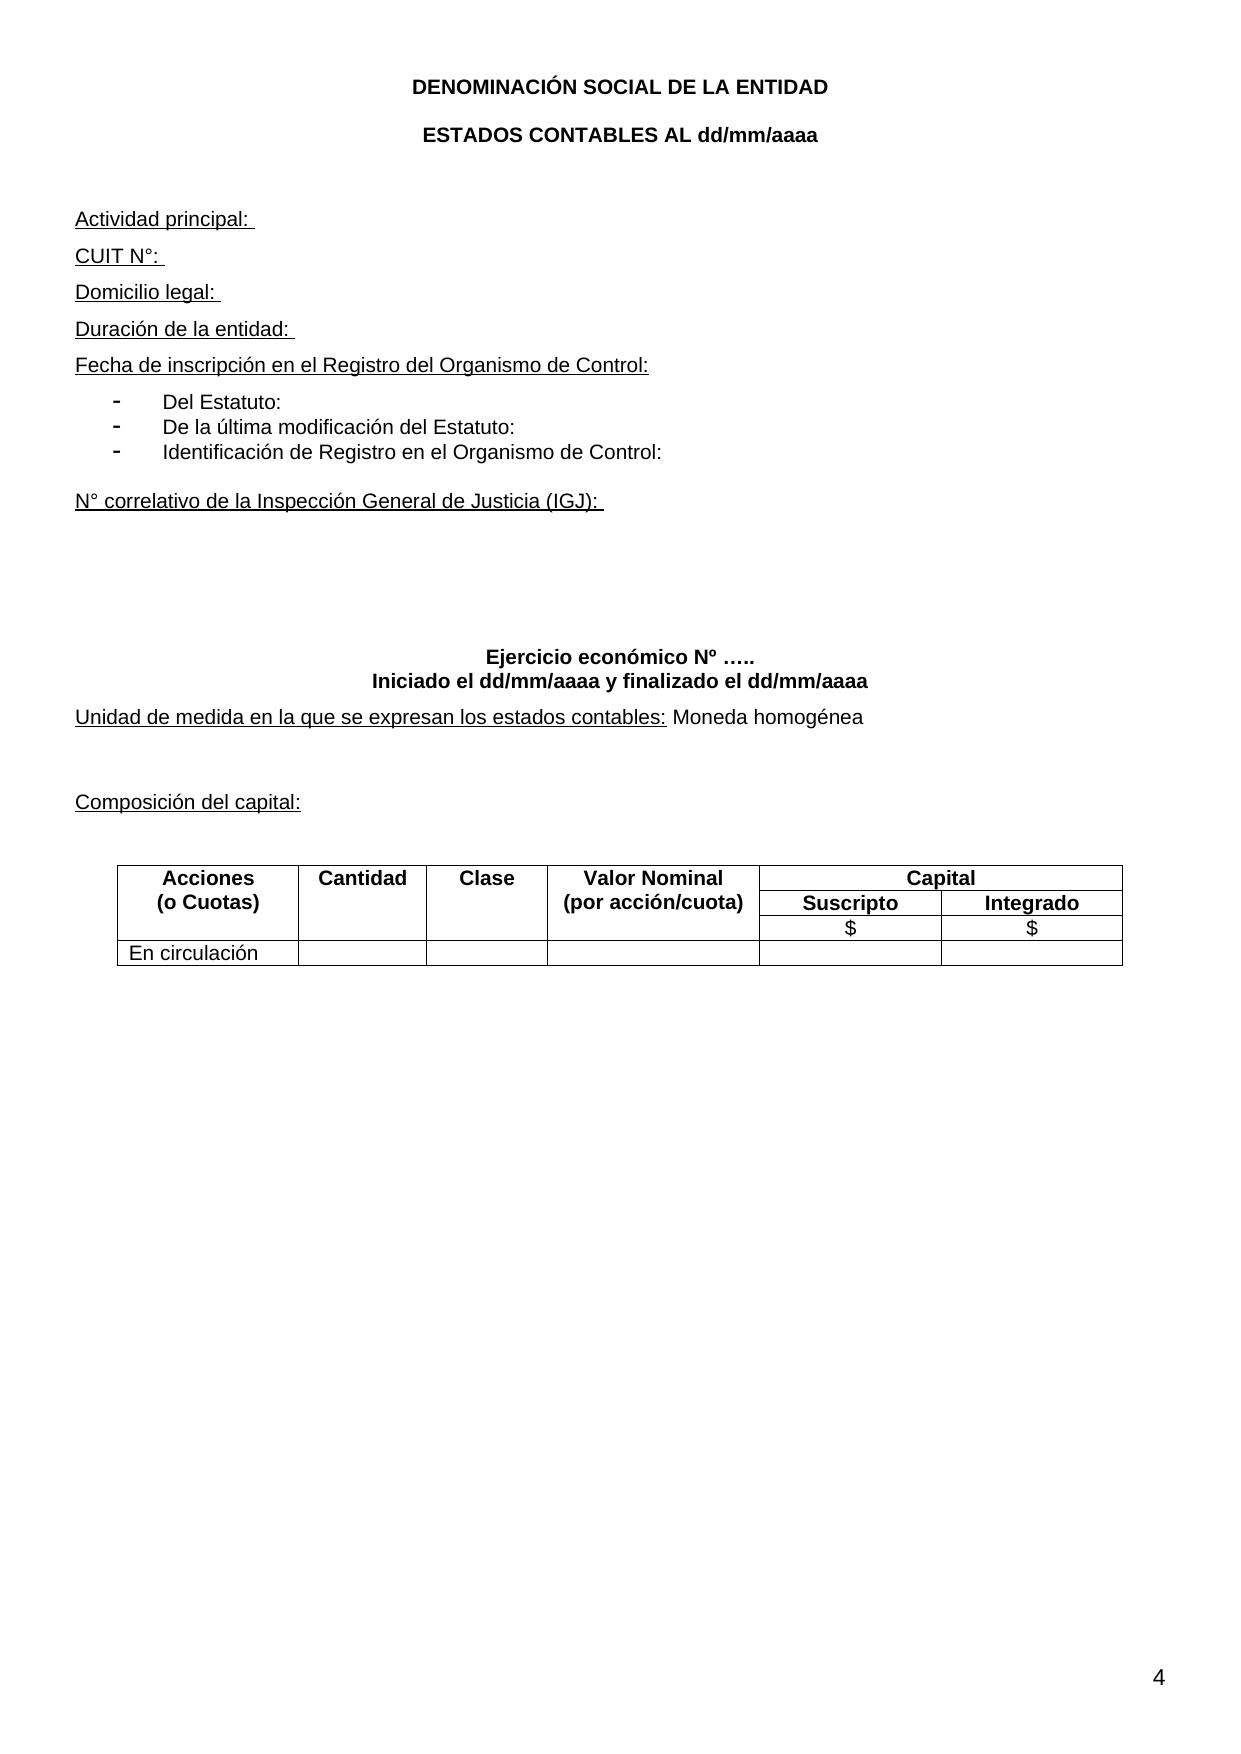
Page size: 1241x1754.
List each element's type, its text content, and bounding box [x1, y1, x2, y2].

table_header Acciones (o Cuotas) [118, 866, 298, 940]
table_cell [427, 941, 547, 965]
text CUIT N°: [75, 244, 1165, 268]
list De la última modificación del Estatuto: [112, 414, 1165, 439]
table_cell Suscripto [760, 891, 941, 915]
text DENOMINACIÓN SOCIAL DE LA ENTIDAD [75, 75, 1165, 99]
list Del Estatuto: [112, 389, 1165, 414]
text Iniciado el dd/mm/aaaa y finalizado el dd/mm/aaaa [75, 669, 1165, 693]
table_cell [299, 941, 426, 965]
table_header Cantidad [299, 866, 426, 940]
table_cell [760, 941, 941, 965]
table_cell En circulación [118, 941, 298, 965]
table_header Clase [427, 866, 547, 940]
table_header Valor Nominal (por acción/cuota) [548, 866, 759, 940]
text Fecha de inscripción en el Registro del Organismo de Control: [75, 353, 1165, 377]
text Domicilio legal: [75, 280, 1165, 304]
table_cell [942, 941, 1122, 965]
text Unidad de medida en la que se expresan los estados contables: Moneda homogénea [75, 705, 1165, 729]
list Identificación de Registro en el Organismo de Control: [112, 439, 1165, 464]
table_cell Integrado [942, 891, 1122, 915]
text N° correlativo de la Inspección General de Justicia (IGJ): [75, 488, 1165, 512]
table_cell $ [942, 916, 1122, 940]
table_cell $ [760, 916, 941, 940]
text Actividad principal: [75, 207, 1165, 231]
table_header Capital [760, 866, 1122, 890]
table_cell [548, 941, 759, 965]
text Composición del capital: [75, 789, 1165, 813]
text Duración de la entidad: [75, 317, 1165, 341]
text ESTADOS CONTABLES AL dd/mm/aaaa [75, 123, 1165, 147]
list Ejercicio económico Nº ….. [75, 645, 1165, 669]
